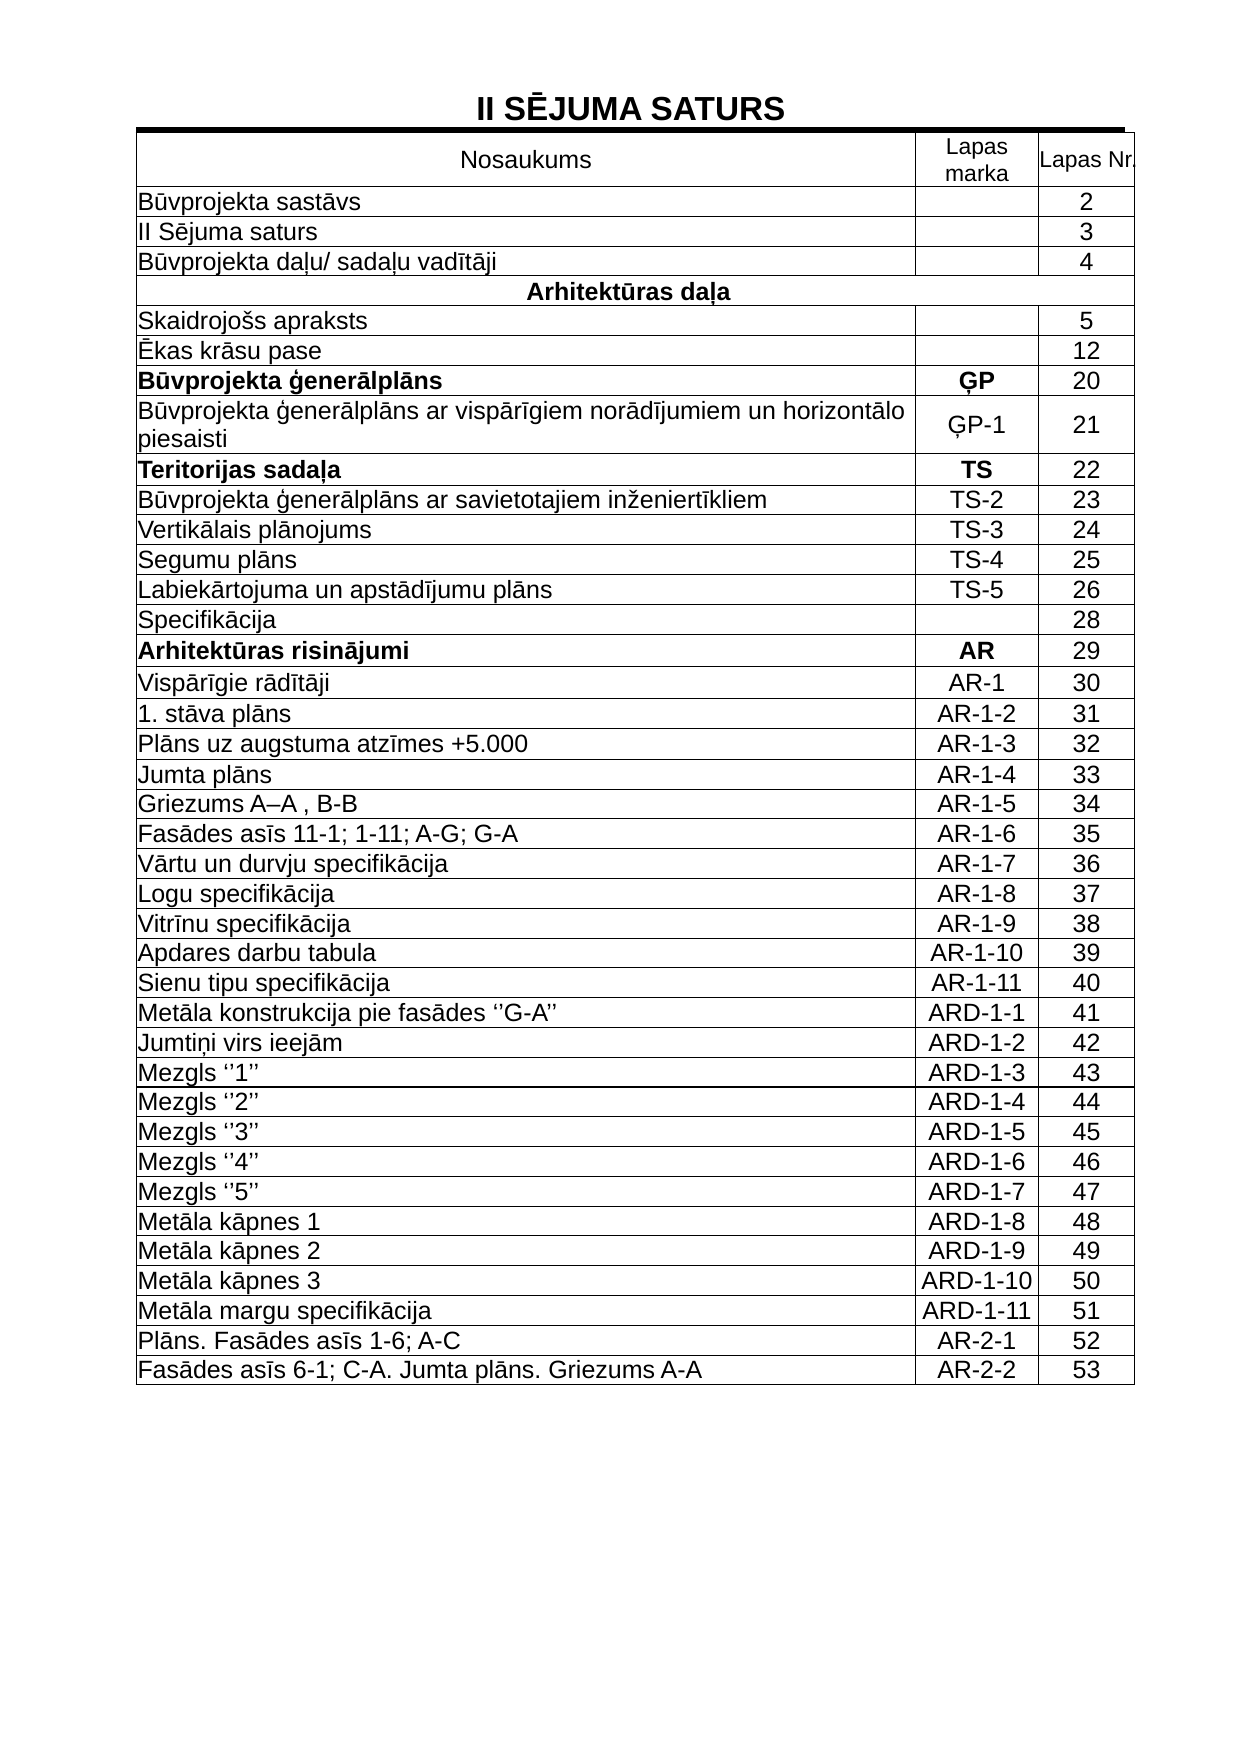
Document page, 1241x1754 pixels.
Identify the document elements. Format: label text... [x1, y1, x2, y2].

table_cell TS-5 [916, 575, 1038, 604]
table_cell Mezgls ‘’5’’ [137, 1177, 915, 1206]
table_cell AR-2-2 [916, 1356, 1038, 1384]
table_cell 30 [1039, 667, 1134, 698]
table_cell Mezgls ‘’2’’ [137, 1088, 915, 1116]
table_cell Būvprojekta ģenerālplāns ar vispārīgiem norādījumiem un horizontālo piesaisti [137, 396, 915, 453]
table_cell 23 [1039, 486, 1134, 514]
table_cell 25 [1039, 545, 1134, 574]
table_cell Plāns uz augstuma atzīmes +5.000 [137, 729, 915, 759]
table_cell 43 [1039, 1058, 1134, 1086]
table_cell Metāla margu specifikācija [137, 1296, 915, 1325]
table_cell 21 [1039, 396, 1134, 453]
table_cell Būvprojekta sastāvs [137, 187, 915, 216]
table_cell 26 [1039, 575, 1134, 604]
table_cell 48 [1039, 1207, 1134, 1235]
table_cell 42 [1039, 1028, 1134, 1057]
table_cell Apdares darbu tabula [137, 939, 915, 967]
table_cell AR-1-8 [916, 879, 1038, 908]
table_cell Labiekārtojuma un apstādījumu plāns [137, 575, 915, 604]
table_cell ARD-1-8 [916, 1207, 1038, 1235]
table_cell II Sējuma saturs [137, 217, 915, 246]
table_cell Segumu plāns [137, 545, 915, 574]
table_cell 50 [1039, 1266, 1134, 1295]
table_cell [916, 247, 1038, 275]
table_cell 49 [1039, 1236, 1134, 1265]
table_cell 40 [1039, 968, 1134, 997]
table_cell Metāla konstrukcija pie fasādes ‘’G-A’’ [137, 998, 915, 1027]
table_cell Jumtiņi virs ieejām [137, 1028, 915, 1057]
table_cell 44 [1039, 1088, 1134, 1116]
table_cell 51 [1039, 1296, 1134, 1325]
table_cell Fasādes asīs 6-1; C-A. Jumta plāns. Griezums A-A [137, 1356, 915, 1384]
table_cell AR-1-9 [916, 909, 1038, 937]
table_cell 53 [1039, 1356, 1134, 1384]
table_cell TS-2 [916, 486, 1038, 514]
table_cell AR-1-6 [916, 819, 1038, 848]
table_cell AR-1-2 [916, 699, 1038, 728]
table_cell Specifikācija [137, 605, 915, 633]
table_cell Ēkas krāsu pase [137, 336, 915, 365]
table_cell 3 [1039, 217, 1134, 246]
table_cell 29 [1039, 635, 1134, 666]
table_cell 36 [1039, 849, 1134, 878]
table_cell ARD-1-11 [916, 1296, 1038, 1325]
table_cell 45 [1039, 1117, 1134, 1146]
table_cell Jumta plāns [137, 760, 915, 788]
table_cell 24 [1039, 515, 1134, 544]
table_cell 1. stāva plāns [137, 699, 915, 728]
table_cell AR [916, 635, 1038, 666]
table_cell TS-4 [916, 545, 1038, 574]
table_cell ARD-1-7 [916, 1177, 1038, 1206]
table_cell ARD-1-10 [916, 1266, 1038, 1295]
table_cell Mezgls ‘’4’’ [137, 1147, 915, 1176]
table_cell 47 [1039, 1177, 1134, 1206]
table_cell 35 [1039, 819, 1134, 848]
table_cell Mezgls ‘’1’’ [137, 1058, 915, 1086]
table_cell 28 [1039, 605, 1134, 633]
table_cell 52 [1039, 1326, 1134, 1354]
table_cell TS [916, 454, 1038, 484]
table_cell 20 [1039, 366, 1134, 394]
table_cell Skaidrojošs apraksts [137, 306, 915, 335]
table_header Lapas marka [916, 133, 1038, 186]
table_cell 33 [1039, 760, 1134, 788]
table_cell 37 [1039, 879, 1134, 908]
table_cell ARD-1-2 [916, 1028, 1038, 1057]
table_cell Plāns. Fasādes asīs 1-6; A-C [137, 1326, 915, 1354]
table_cell Teritorijas sadaļa [137, 454, 915, 484]
table_cell Arhitektūras risinājumi [137, 635, 915, 666]
table_cell Metāla kāpnes 3 [137, 1266, 915, 1295]
table_cell 12 [1039, 336, 1134, 365]
table_cell ĢP-1 [916, 396, 1038, 453]
table_cell 46 [1039, 1147, 1134, 1176]
table_cell ARD-1-5 [916, 1117, 1038, 1146]
table_cell Arhitektūras daļa [137, 276, 1134, 305]
table_cell ARD-1-4 [916, 1088, 1038, 1116]
table_header Nosaukums [137, 133, 915, 186]
table_cell 5 [1039, 306, 1134, 335]
table_cell ARD-1-1 [916, 998, 1038, 1027]
table_cell TS-3 [916, 515, 1038, 544]
table_cell Būvprojekta daļu/ sadaļu vadītāji [137, 247, 915, 275]
table_cell Logu specifikācija [137, 879, 915, 908]
table_cell ĢP [916, 366, 1038, 394]
table_cell 2 [1039, 187, 1134, 216]
table_cell AR-1-3 [916, 729, 1038, 759]
table_cell 34 [1039, 790, 1134, 818]
table_cell Metāla kāpnes 1 [137, 1207, 915, 1235]
table_cell Būvprojekta ģenerālplāns ar savietotajiem inženiertīkliem [137, 486, 915, 514]
table_cell 22 [1039, 454, 1134, 484]
table_cell 38 [1039, 909, 1134, 937]
text II SĒJUMA SATURS [136, 89, 1125, 127]
table_cell AR-1-11 [916, 968, 1038, 997]
table_cell [916, 605, 1038, 633]
table_cell Griezums A–A , B-B [137, 790, 915, 818]
table_cell 32 [1039, 729, 1134, 759]
table_cell 41 [1039, 998, 1134, 1027]
table_cell ARD-1-6 [916, 1147, 1038, 1176]
table_cell AR-1 [916, 667, 1038, 698]
table_header Lapas Nr. [1039, 133, 1134, 186]
table_cell Metāla kāpnes 2 [137, 1236, 915, 1265]
table_cell Vārtu un durvju specifikācija [137, 849, 915, 878]
table_cell 4 [1039, 247, 1134, 275]
table_cell [916, 336, 1038, 365]
table_cell AR-1-5 [916, 790, 1038, 818]
table_cell [916, 187, 1038, 216]
table_cell [916, 306, 1038, 335]
table_cell Vispārīgie rādītāji [137, 667, 915, 698]
table_cell Vitrīnu specifikācija [137, 909, 915, 937]
table_cell Mezgls ‘’3’’ [137, 1117, 915, 1146]
table_cell 31 [1039, 699, 1134, 728]
table_cell AR-1-10 [916, 939, 1038, 967]
table_cell ARD-1-9 [916, 1236, 1038, 1265]
table_cell [916, 217, 1038, 246]
table_cell AR-1-4 [916, 760, 1038, 788]
table_cell Fasādes asīs 11-1; 1-11; A-G; G-A [137, 819, 915, 848]
table_cell Būvprojekta ģenerālplāns [137, 366, 915, 394]
table_cell AR-1-7 [916, 849, 1038, 878]
table_cell Vertikālais plānojums [137, 515, 915, 544]
table_cell Sienu tipu specifikācija [137, 968, 915, 997]
table_cell ARD-1-3 [916, 1058, 1038, 1086]
table_cell 39 [1039, 939, 1134, 967]
table_cell AR-2-1 [916, 1326, 1038, 1354]
